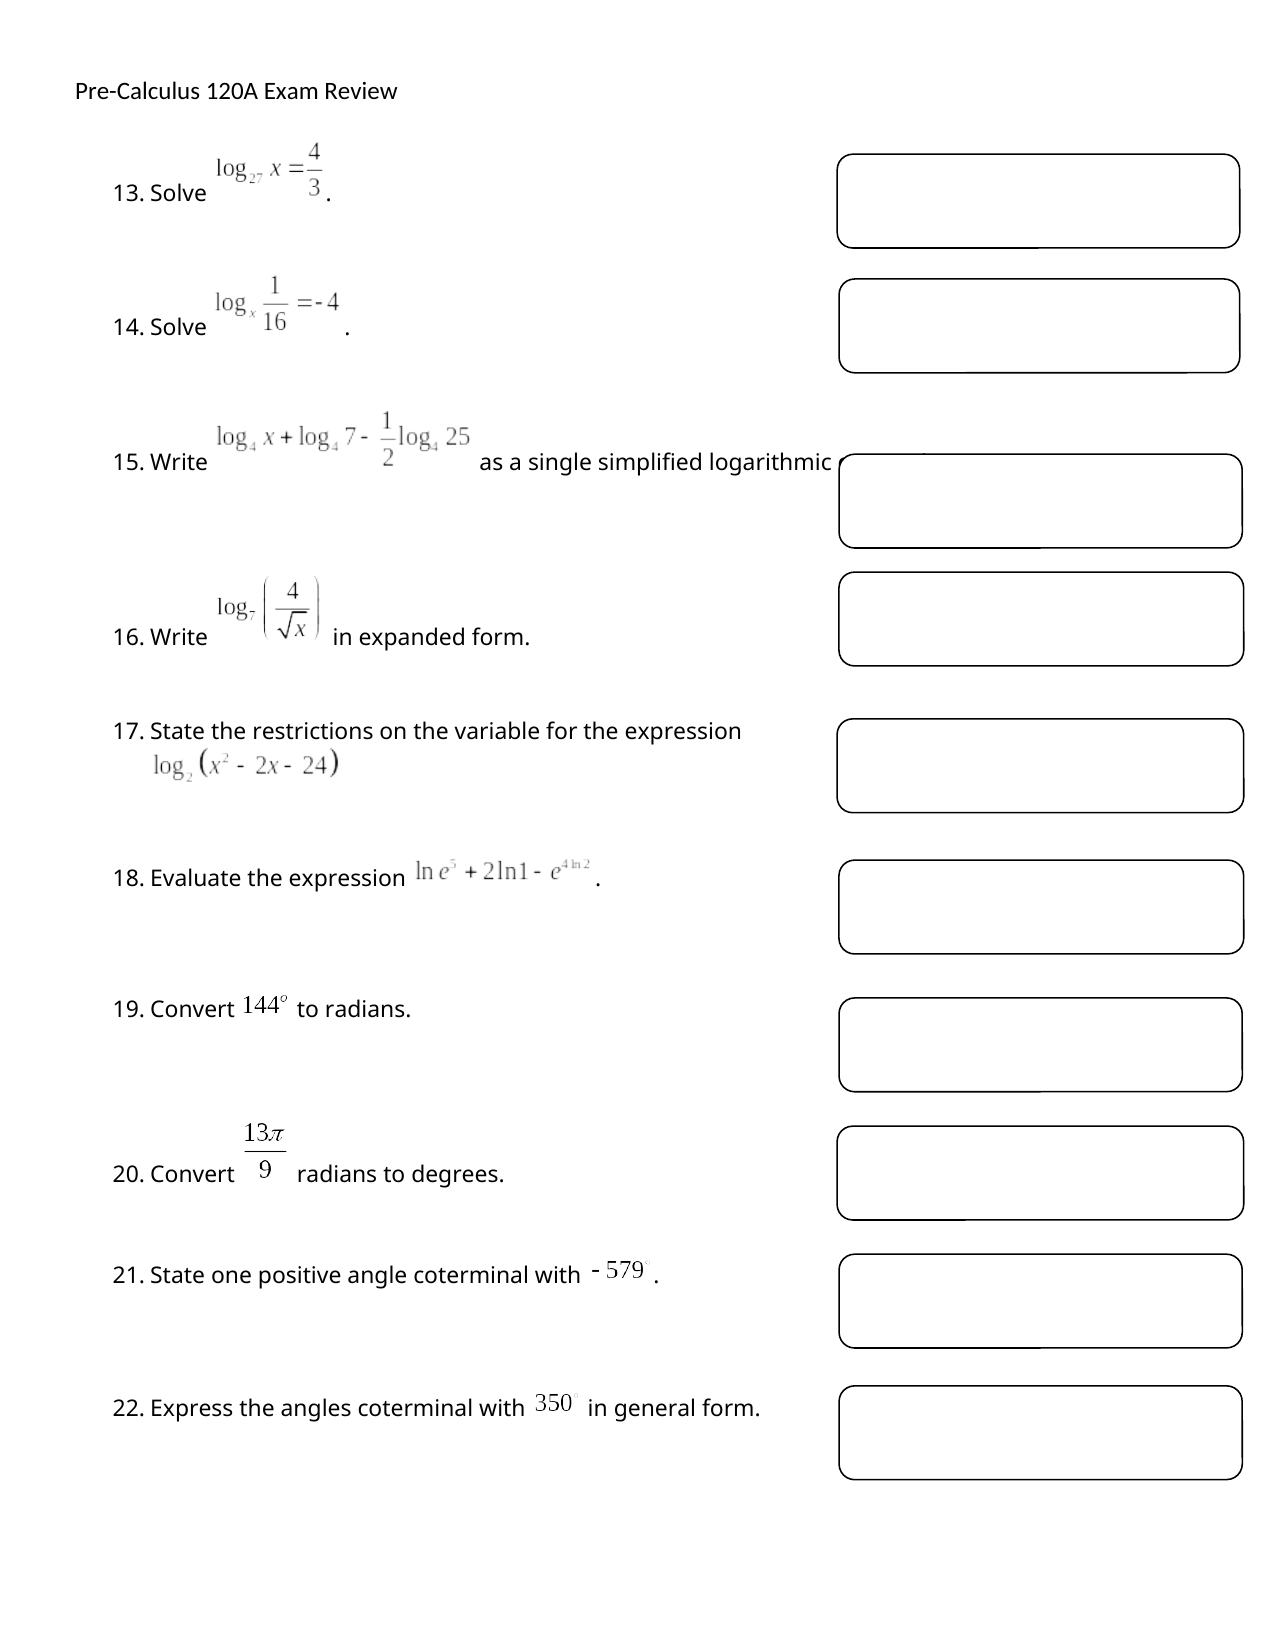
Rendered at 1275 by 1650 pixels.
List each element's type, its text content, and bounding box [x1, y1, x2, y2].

list Evaluate the expression . [112, 853, 1200, 923]
list Write in expanded form. [112, 571, 850, 652]
list Convert radians to degrees. [112, 1117, 1200, 1220]
list Solve . [112, 136, 1200, 239]
list Solve . [112, 270, 1200, 343]
list State one positive angle coterminal with . [112, 1251, 1200, 1321]
list Write as a single simplified logarithmic expression. [112, 405, 1200, 508]
list Convert to radians. [112, 986, 1200, 1054]
list State the restrictions on the variable for the expression [112, 715, 1200, 746]
list Express the angles coterminal with in general form. [112, 1383, 1200, 1454]
